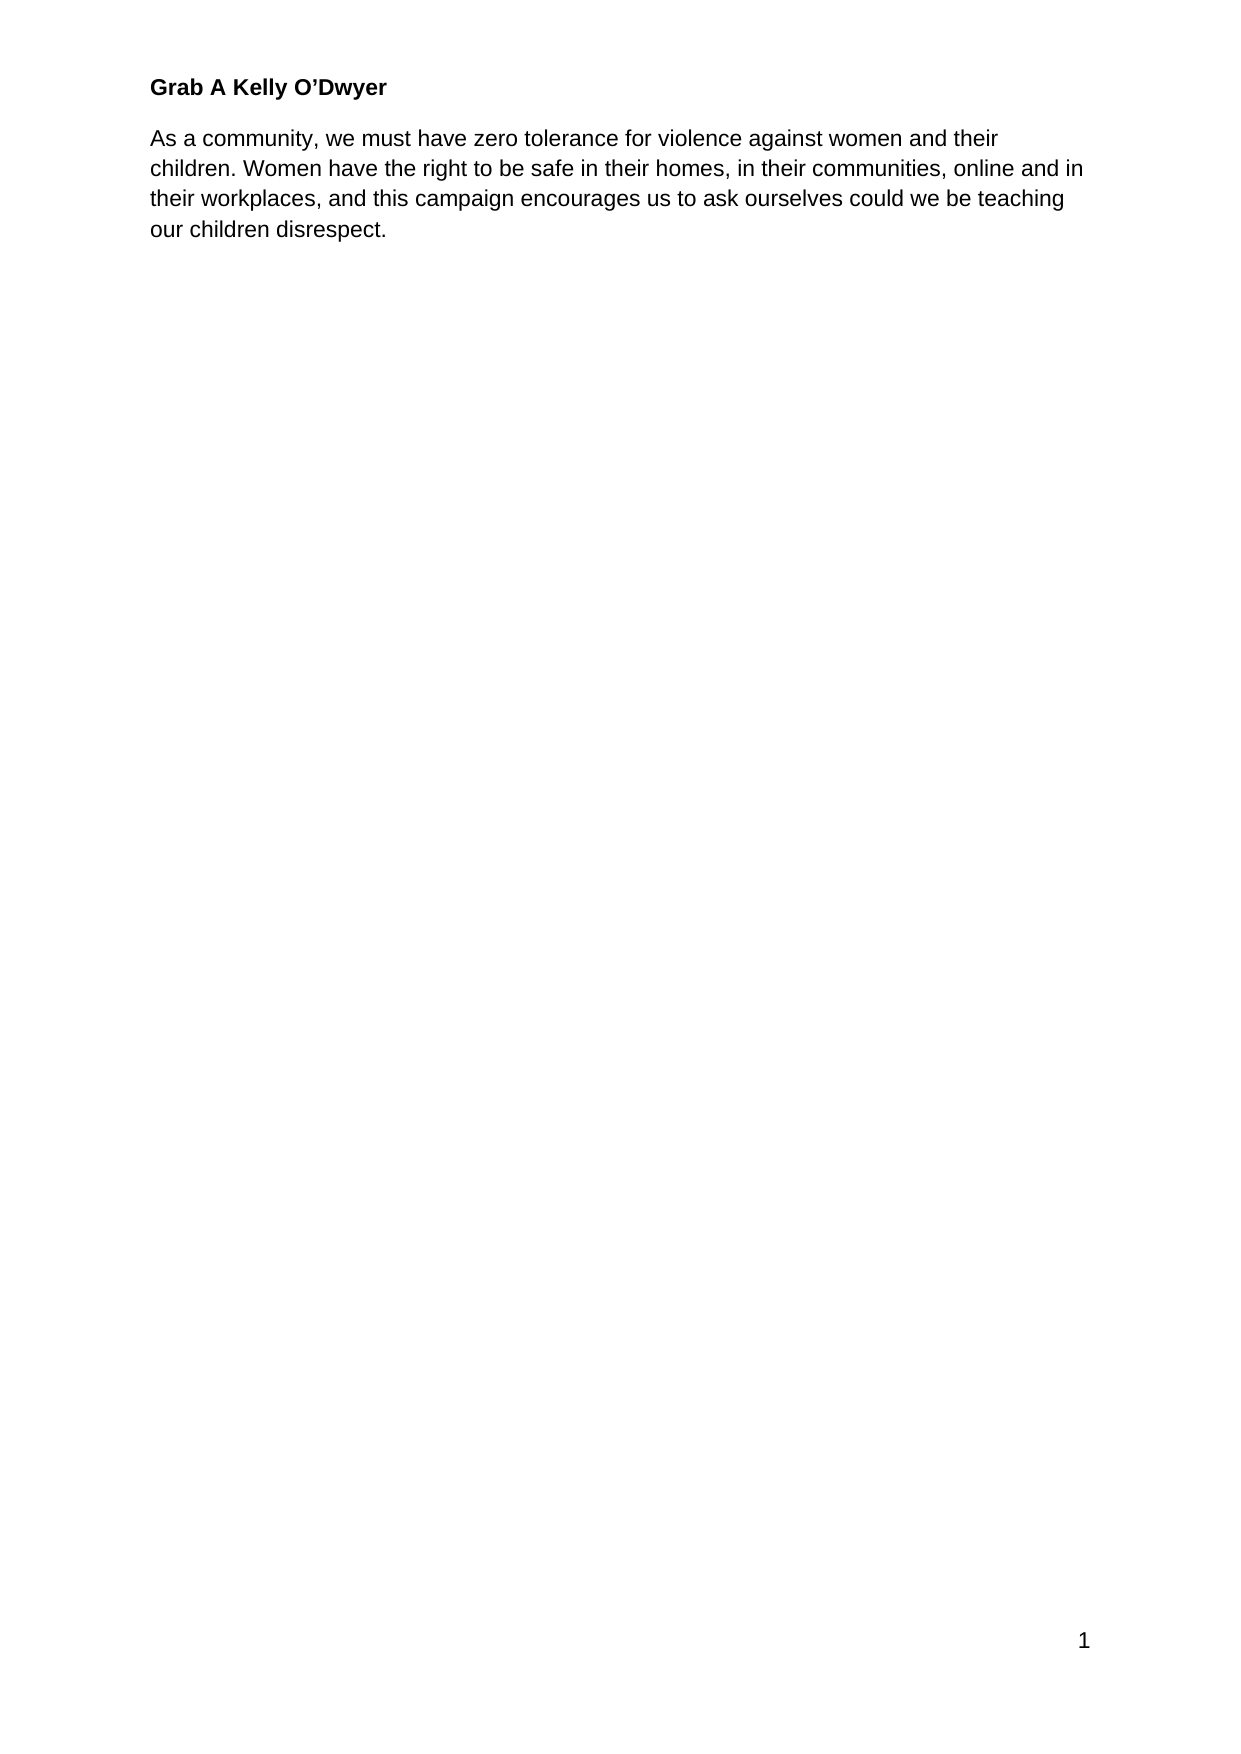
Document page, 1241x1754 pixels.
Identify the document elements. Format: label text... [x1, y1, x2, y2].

text As a community, we must have zero tolerance for violence against women and their children. Women have the right to be safe in their homes, in their communities, online and in their workplaces, and this campaign encourages us to ask ourselves could we be teaching our children disrespect. [150, 125, 1090, 242]
text Grab A Kelly O’Dwyer [150, 74, 1090, 100]
